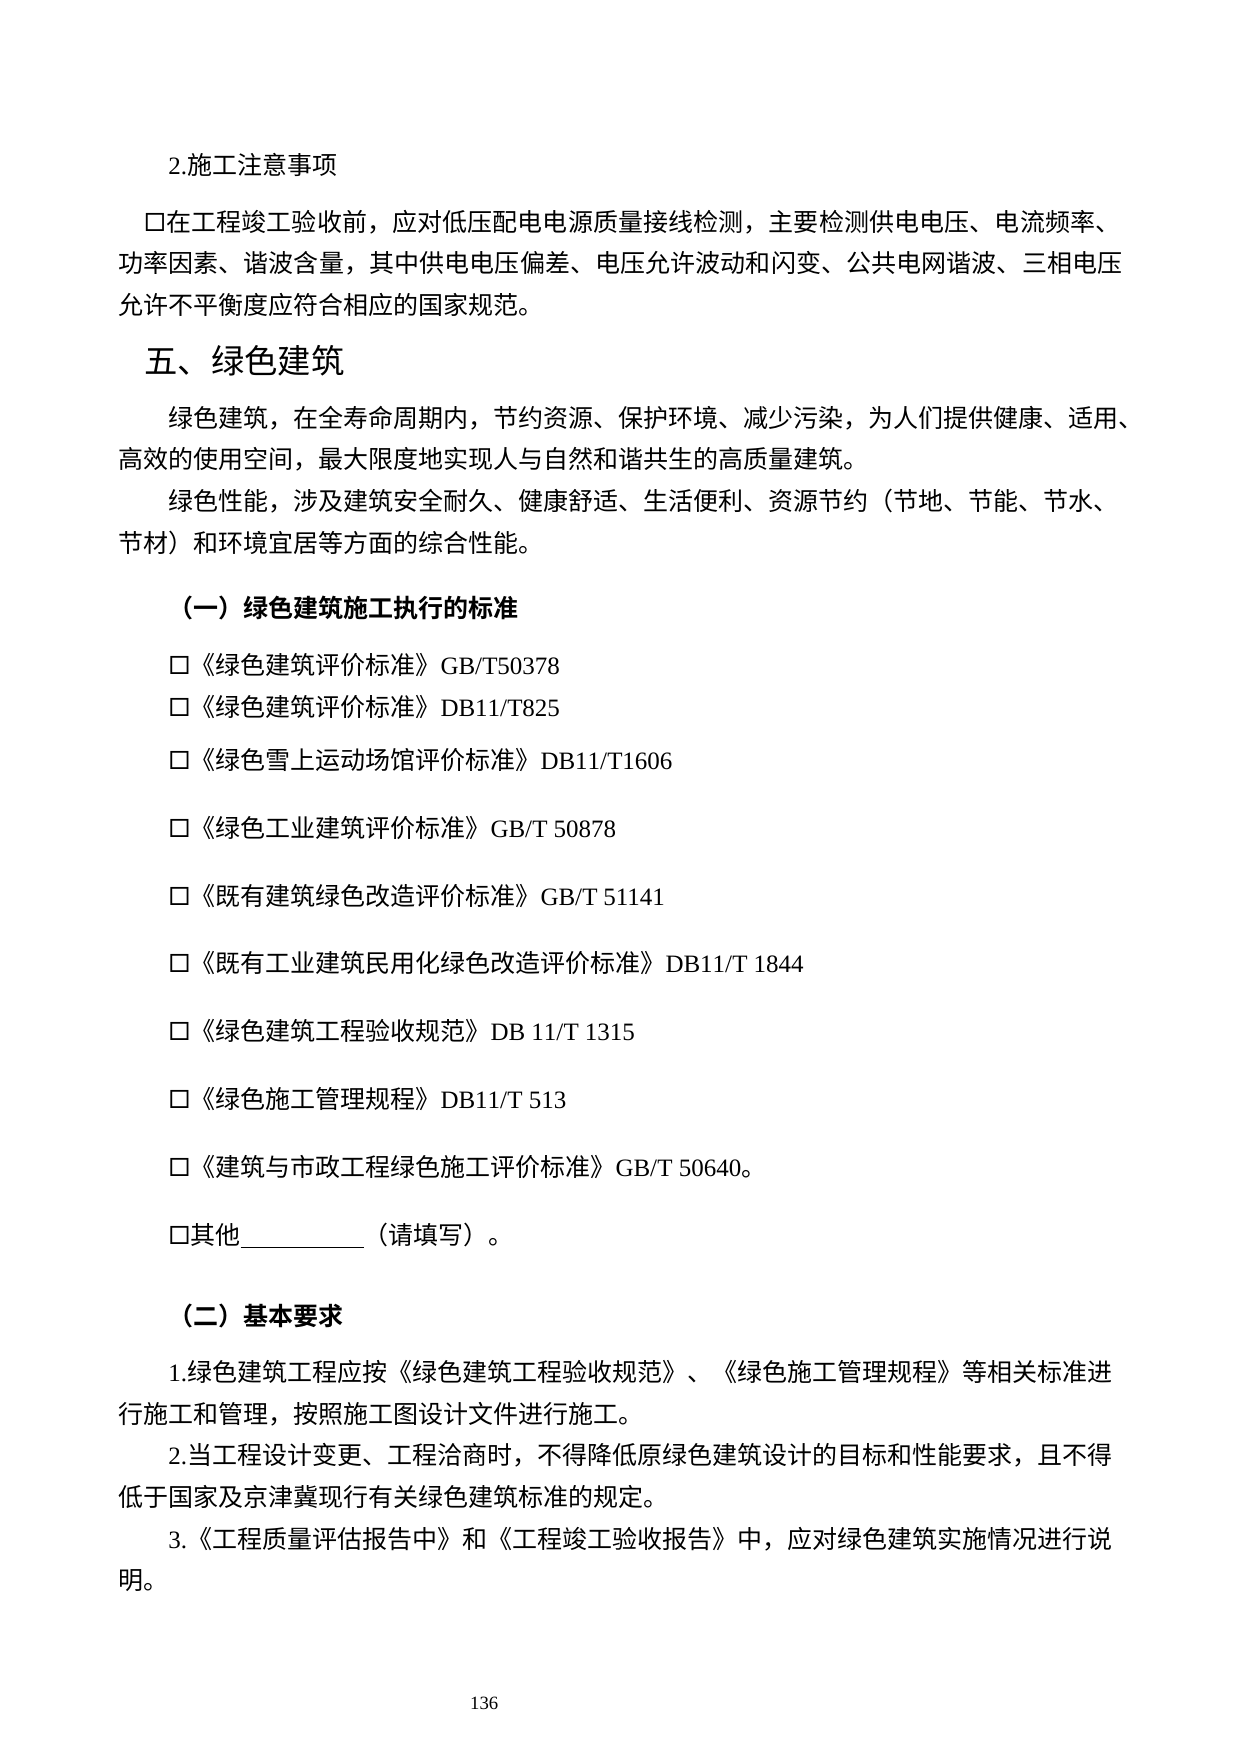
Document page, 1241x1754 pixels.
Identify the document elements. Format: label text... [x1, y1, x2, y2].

text 《绿色建筑评价标准》GB/T50378 [118, 641, 1122, 683]
list 《既有工业建筑民用化绿色改造评价标准》DB11/T 1844 [118, 928, 1122, 996]
subtitle （二）基本要求 [118, 1280, 1122, 1348]
text 《绿色建筑评价标准》DB11/T825 [118, 683, 1122, 724]
list 《建筑与市政工程绿色施工评价标准》GB/T 50640。 [118, 1132, 1122, 1200]
text 绿色性能，涉及建筑安全耐久、健康舒适、生活便利、资源节约（节地、节能、节水、节材）和环境宜居等方面的综合性能。 [118, 477, 1122, 561]
text 绿色建筑，在全寿命周期内，节约资源、保护环境、减少污染，为人们提供健康、适用、高效的使用空间，最大限度地实现人与自然和谐共生的高质量建筑。 [118, 394, 1122, 477]
list 《绿色雪上运动场馆评价标准》DB11/T1606 [118, 724, 1122, 792]
text 2.施工注意事项 [118, 130, 1122, 198]
text 2.当工程设计变更、工程洽商时，不得降低原绿色建筑设计的目标和性能要求，且不得低于国家及京津冀现行有关绿色建筑标准的规定。 [118, 1431, 1122, 1515]
text 五、绿色建筑 [118, 340, 1122, 381]
list 《绿色建筑工程验收规范》DB 11/T 1315 [118, 996, 1122, 1064]
subtitle （一）绿色建筑施工执行的标准 [118, 573, 1122, 641]
text 3.《工程质量评估报告中》和《工程竣工验收报告》中，应对绿色建筑实施情况进行说明。 [118, 1515, 1122, 1598]
text 1.绿色建筑工程应按《绿色建筑工程验收规范》、《绿色施工管理规程》等相关标准进行施工和管理，按照施工图设计文件进行施工。 [118, 1348, 1122, 1431]
list 其他 （请填写）。 [118, 1200, 1122, 1268]
text 《既有建筑绿色改造评价标准》GB/T 51141 [118, 860, 1122, 928]
list 《绿色施工管理规程》DB11/T 513 [118, 1064, 1122, 1132]
list 《绿色工业建筑评价标准》GB/T 50878 [118, 792, 1122, 860]
list 在工程竣工验收前，应对低压配电电源质量接线检测，主要检测供电电压、电流频率、功率因素、谐波含量，其中供电电压偏差、电压允许波动和闪变、公共电网谐波、三相电压允许不平衡度应符合相应的国家规范。 [118, 198, 1122, 323]
